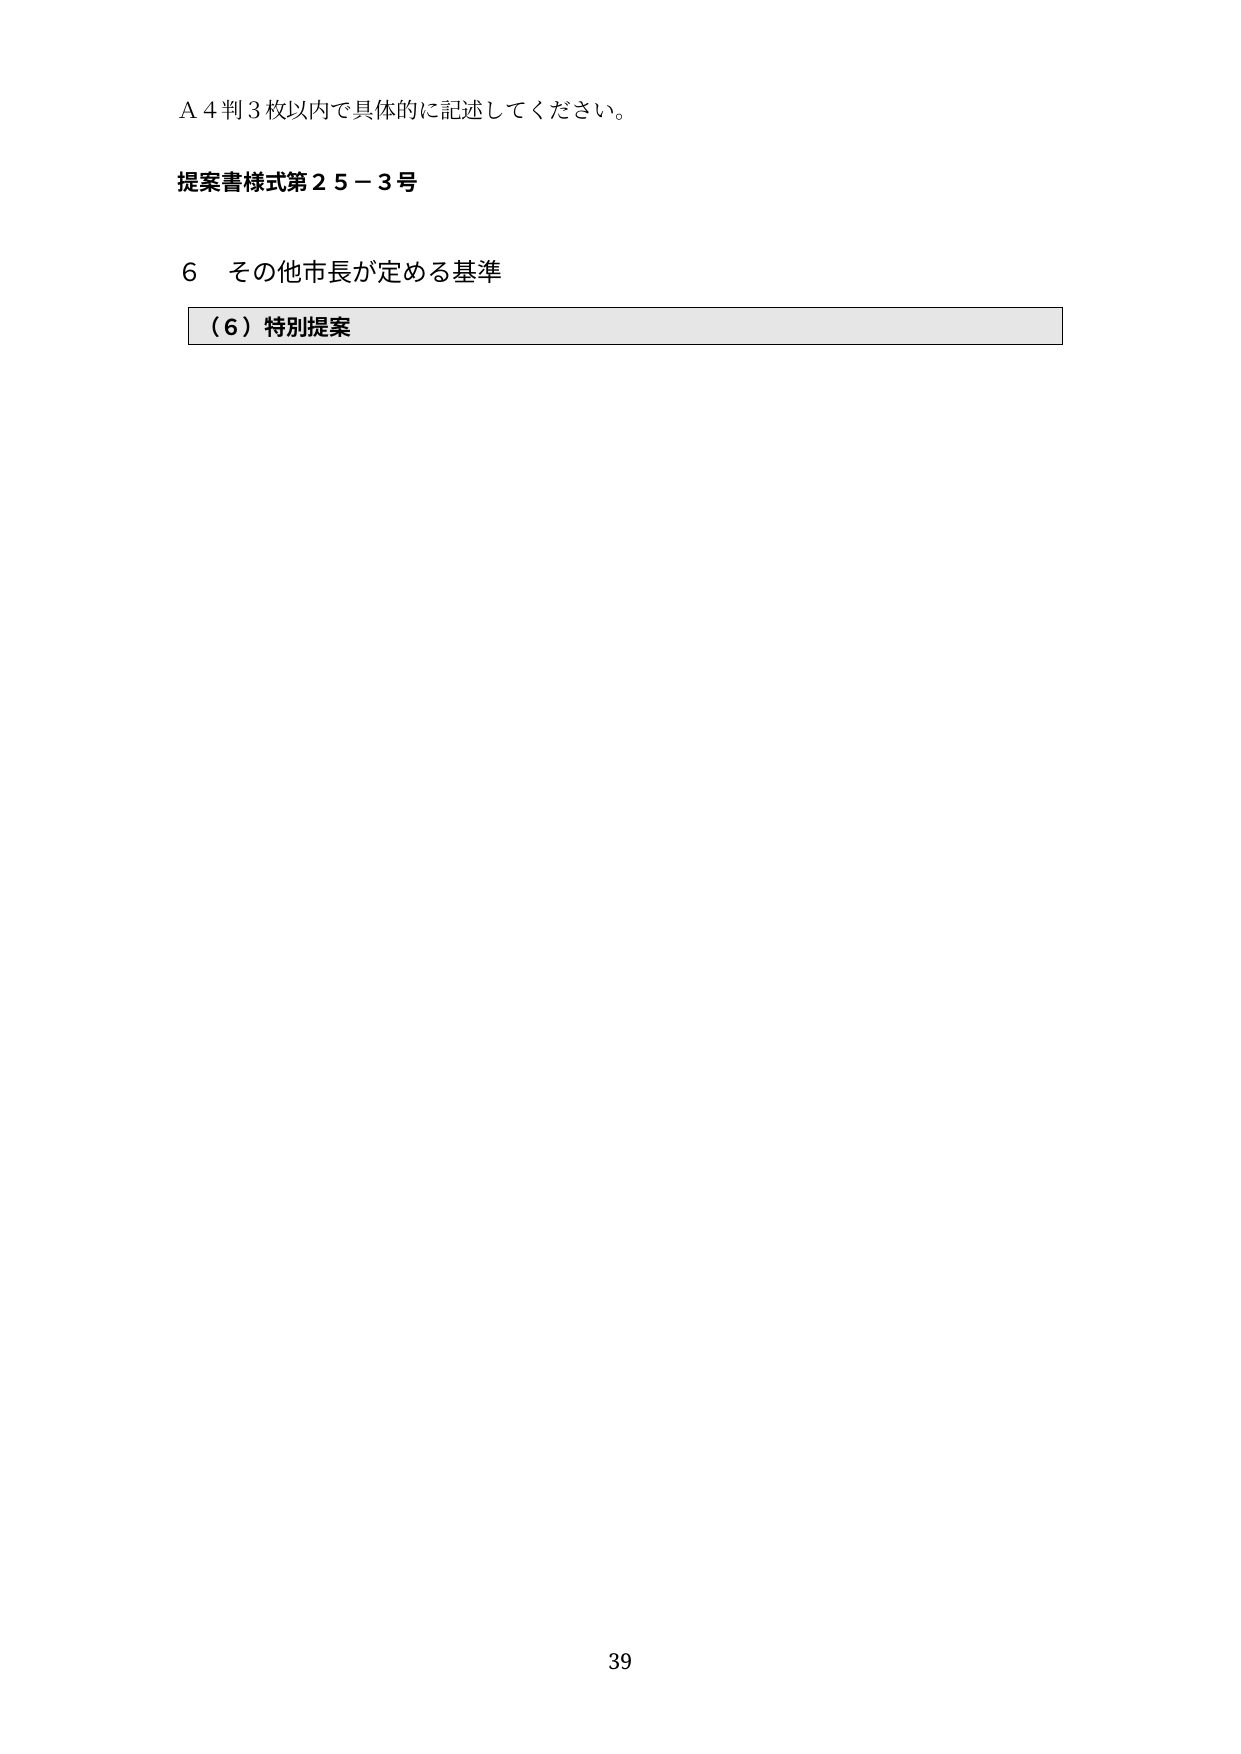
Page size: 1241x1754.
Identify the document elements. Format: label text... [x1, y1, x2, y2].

text ６ その他市長が定める基準 [177, 235, 1063, 307]
table_header （６）特別提案 [189, 308, 1062, 344]
subtitle 提案書様式第２５－３号 [177, 163, 1063, 199]
text Ａ４判３枚以内で具体的に記述してください。 [177, 91, 1063, 127]
